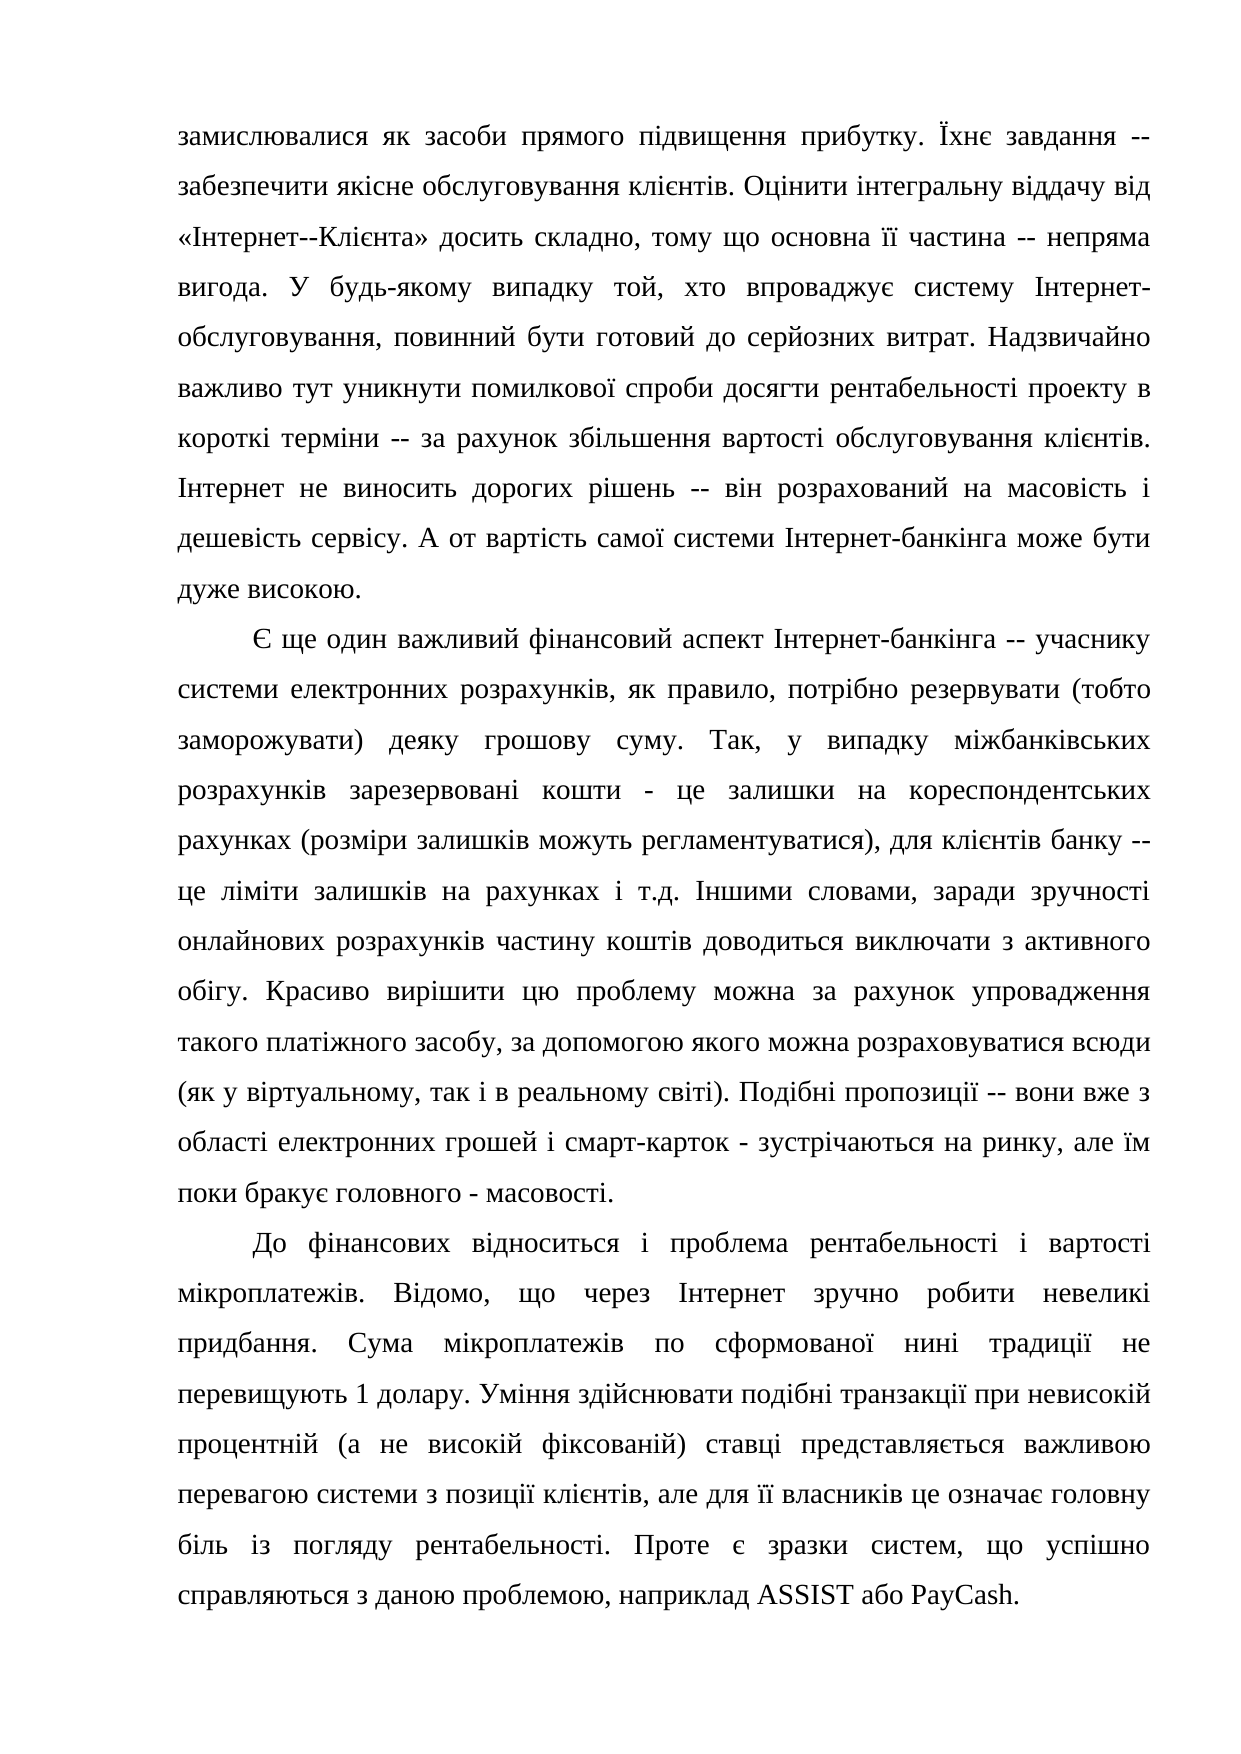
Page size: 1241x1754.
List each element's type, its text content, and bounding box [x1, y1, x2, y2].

text Є ще один важливий фінансовий аспект Інтернет-банкінга -- учаснику системи електронних розрахунків, як правило, потрібно резервувати (тобто заморожувати) деяку грошову суму. Так, у випадку міжбанківських розрахунків зарезервовані кошти - це залишки на кореспондентських рахунках (розміри залишків можуть регламентуватися), для клієнтів банку -- це ліміти залишків на рахунках і т.д. Іншими словами, заради зручності онлайнових розрахунків частину коштів доводиться виключати з активного обігу. Красиво вирішити цю проблему можна за рахунок упровадження такого платіжного засобу, за допомогою якого можна розраховуватися всюди (як у віртуальному, так і в реальному світі). Подібні пропозиції -- вони вже з області електронних грошей і смарт-карток - зустрічаються на ринку, але їм поки бракує головного - масовості. [177, 621, 1152, 1208]
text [177, 118, 1152, 604]
text До фінансових відноситься і проблема рентабельності і вартості мікроплатежів. Відомо, що через Інтернет зручно робити невеликі придбання. Сума мікроплатежів по сформованої нині традиції не перевищують 1 долару. Уміння здійснювати подібні транзакції при невисокій процентній (а не високій фіксованій) ставці представляється важливою перевагою системи з позиції клієнтів, але для її власників це означає головну біль із погляду рентабельності. Проте є зразки систем, що успішно справляються з даною проблемою, наприклад ASSIST або PayCash. [177, 1225, 1152, 1611]
